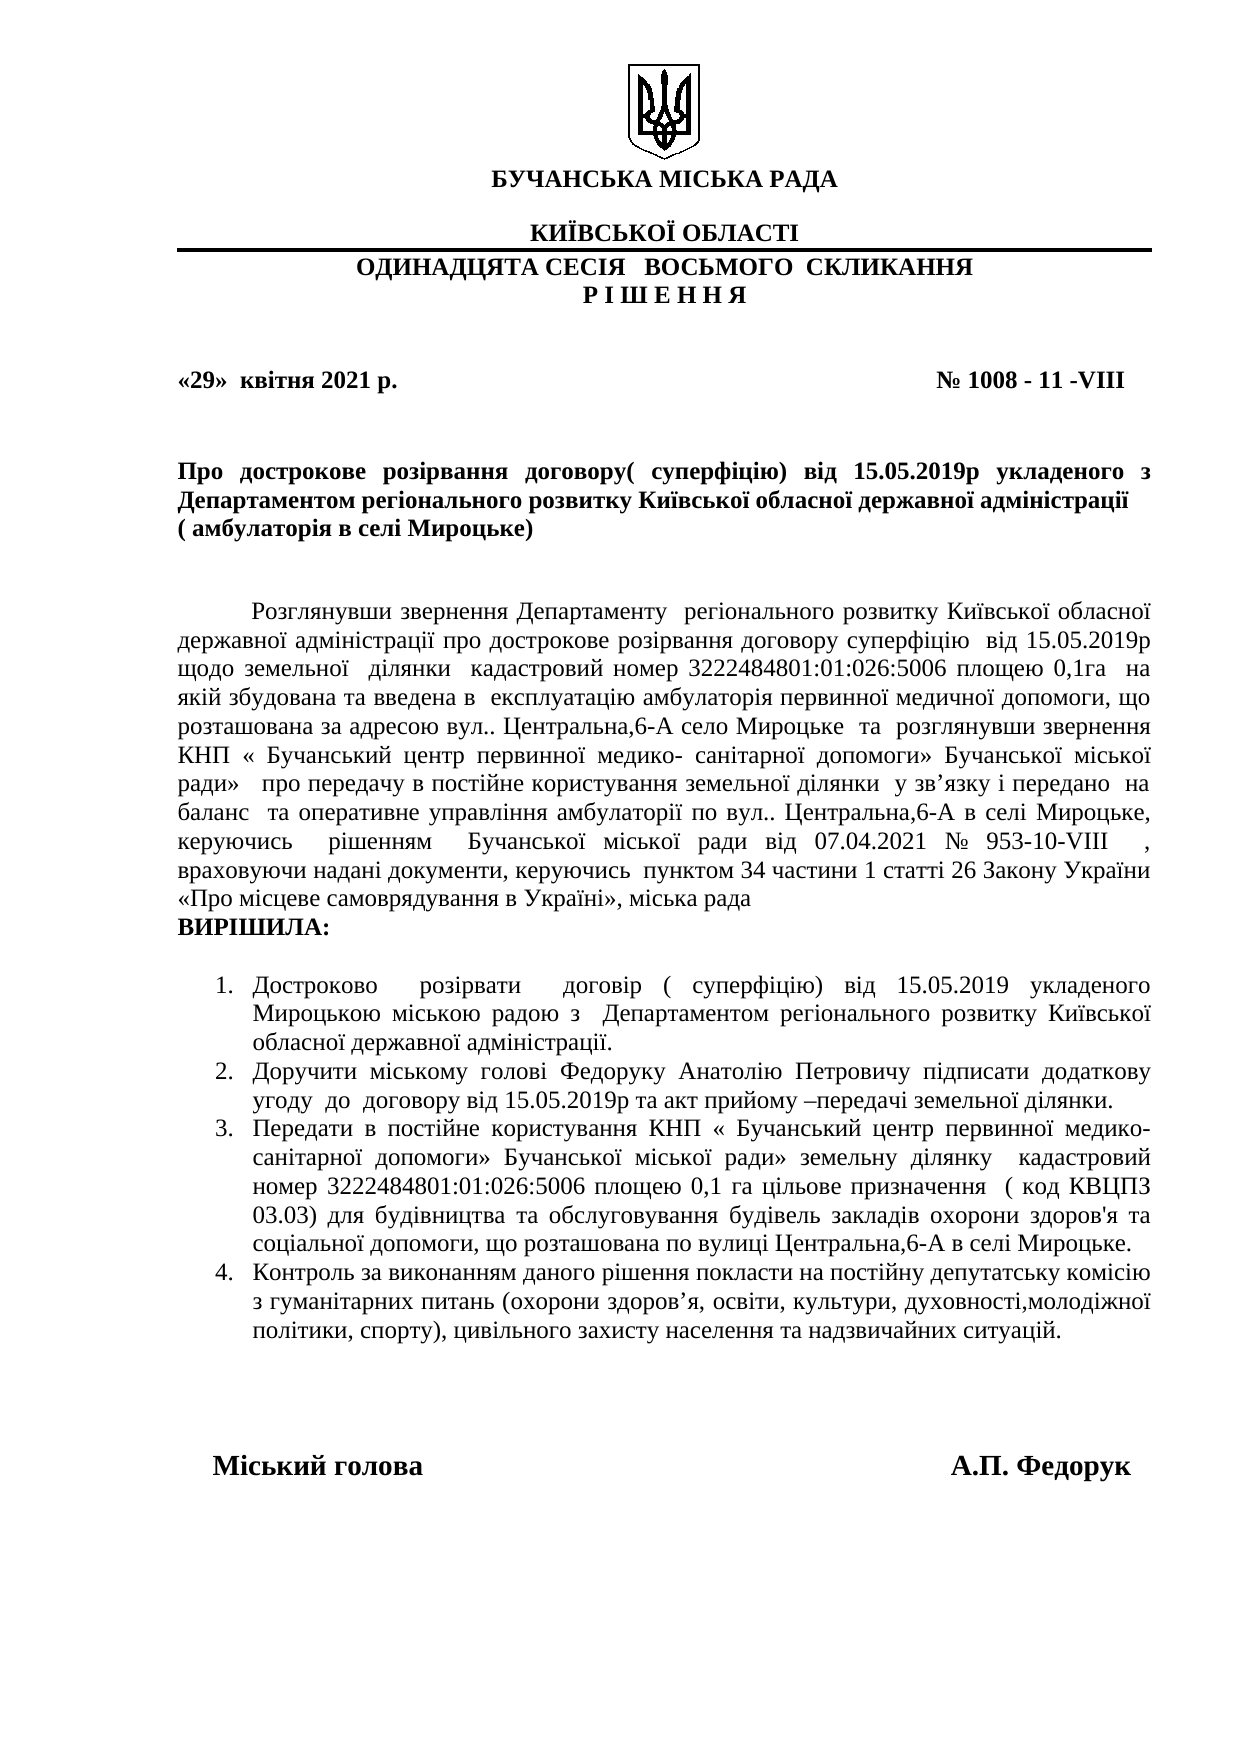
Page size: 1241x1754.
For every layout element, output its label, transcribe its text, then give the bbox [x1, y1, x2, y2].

text КИЇВСЬКОЇ ОБЛАСТІ [177, 218, 1152, 248]
list Контроль за виконанням даного рішення покласти на постійну депутатську комісію з гуманітарних питань (охорони здоров’я, освіти, культури, духовності,молодіжної політики, спорту), цивільного захисту населення та надзвичайних ситуацій. [215, 1257, 1152, 1343]
text ОДИНАДЦЯТА СЕСІЯ ВОСЬМОГО СКЛИКАННЯ [177, 252, 1152, 280]
text «29» квітня 2021 р. № 1008 - 11 -VІІІ [177, 365, 1152, 394]
text Розглянувши звернення Департаменту регіонального розвитку Київської обласної державної адміністрації про дострокове розірвання договору суперфіцію від 15.05.2019р щодо земельної ділянки кадастровий номер 3222484801:01:026:5006 площею 0,1га на якій збудована та введена в експлуатацію амбулаторія первинної медичної допомоги, що розташована за адресою вул.. Центральна,6-А село Мироцьке та розглянувши звернення КНП « Бучанський центр первинної медико- санітарної допомоги» Бучанської міської ради» про передачу в постійне користування земельної ділянки у зв’язку і передано на баланс та оперативне управління амбулаторії по вул.. Центральна,6-А в селі Мироцьке, керуючись рішенням Бучанської міської ради від 07.04.2021 № 953-10-VІІІ , враховуючи надані документи, керуючись пунктом 34 частини 1 статті 26 Закону України «Про місцеве самоврядування в Україні», міська рада [177, 596, 1152, 912]
text Р І Ш Е Н Н Я [177, 280, 1152, 309]
list Доручити міському голові Федоруку Анатолію Петровичу підписати додаткову угоду до договору від 15.05.2019р та акт прийому –передачі земельної ділянки. [215, 1056, 1152, 1113]
list Достроково розірвати договір ( суперфіцію) від 15.05.2019 укладеного Мироцькою міською радою з Департаментом регіонального розвитку Київської обласної державної адміністрації. [215, 970, 1152, 1056]
text ВИРІШИЛА: [177, 912, 1152, 941]
text Про дострокове розірвання договору( суперфіцію) від 15.05.2019р укладеного з Департаментом регіонального розвитку Київської обласної державної адміністрації [177, 456, 1152, 513]
text Міський голова А.П. Федорук [177, 1448, 1152, 1481]
text ( амбулаторія в селі Мироцьке) [177, 513, 1152, 542]
list Передати в постійне користування КНП « Бучанський центр первинної медико- санітарної допомоги» Бучанської міської ради» земельну ділянку кадастровий номер 3222484801:01:026:5006 площею 0,1 га цільове призначення ( код КВЦПЗ 03.03) для будівництва та обслуговування будівель закладів охорони здоров'я та соціальної допомоги, що розташована по вулиці Центральна,6-А в селі Мироцьке. [215, 1113, 1152, 1257]
text БУЧАНСЬКА МІСЬКА РАДА [177, 164, 1152, 192]
